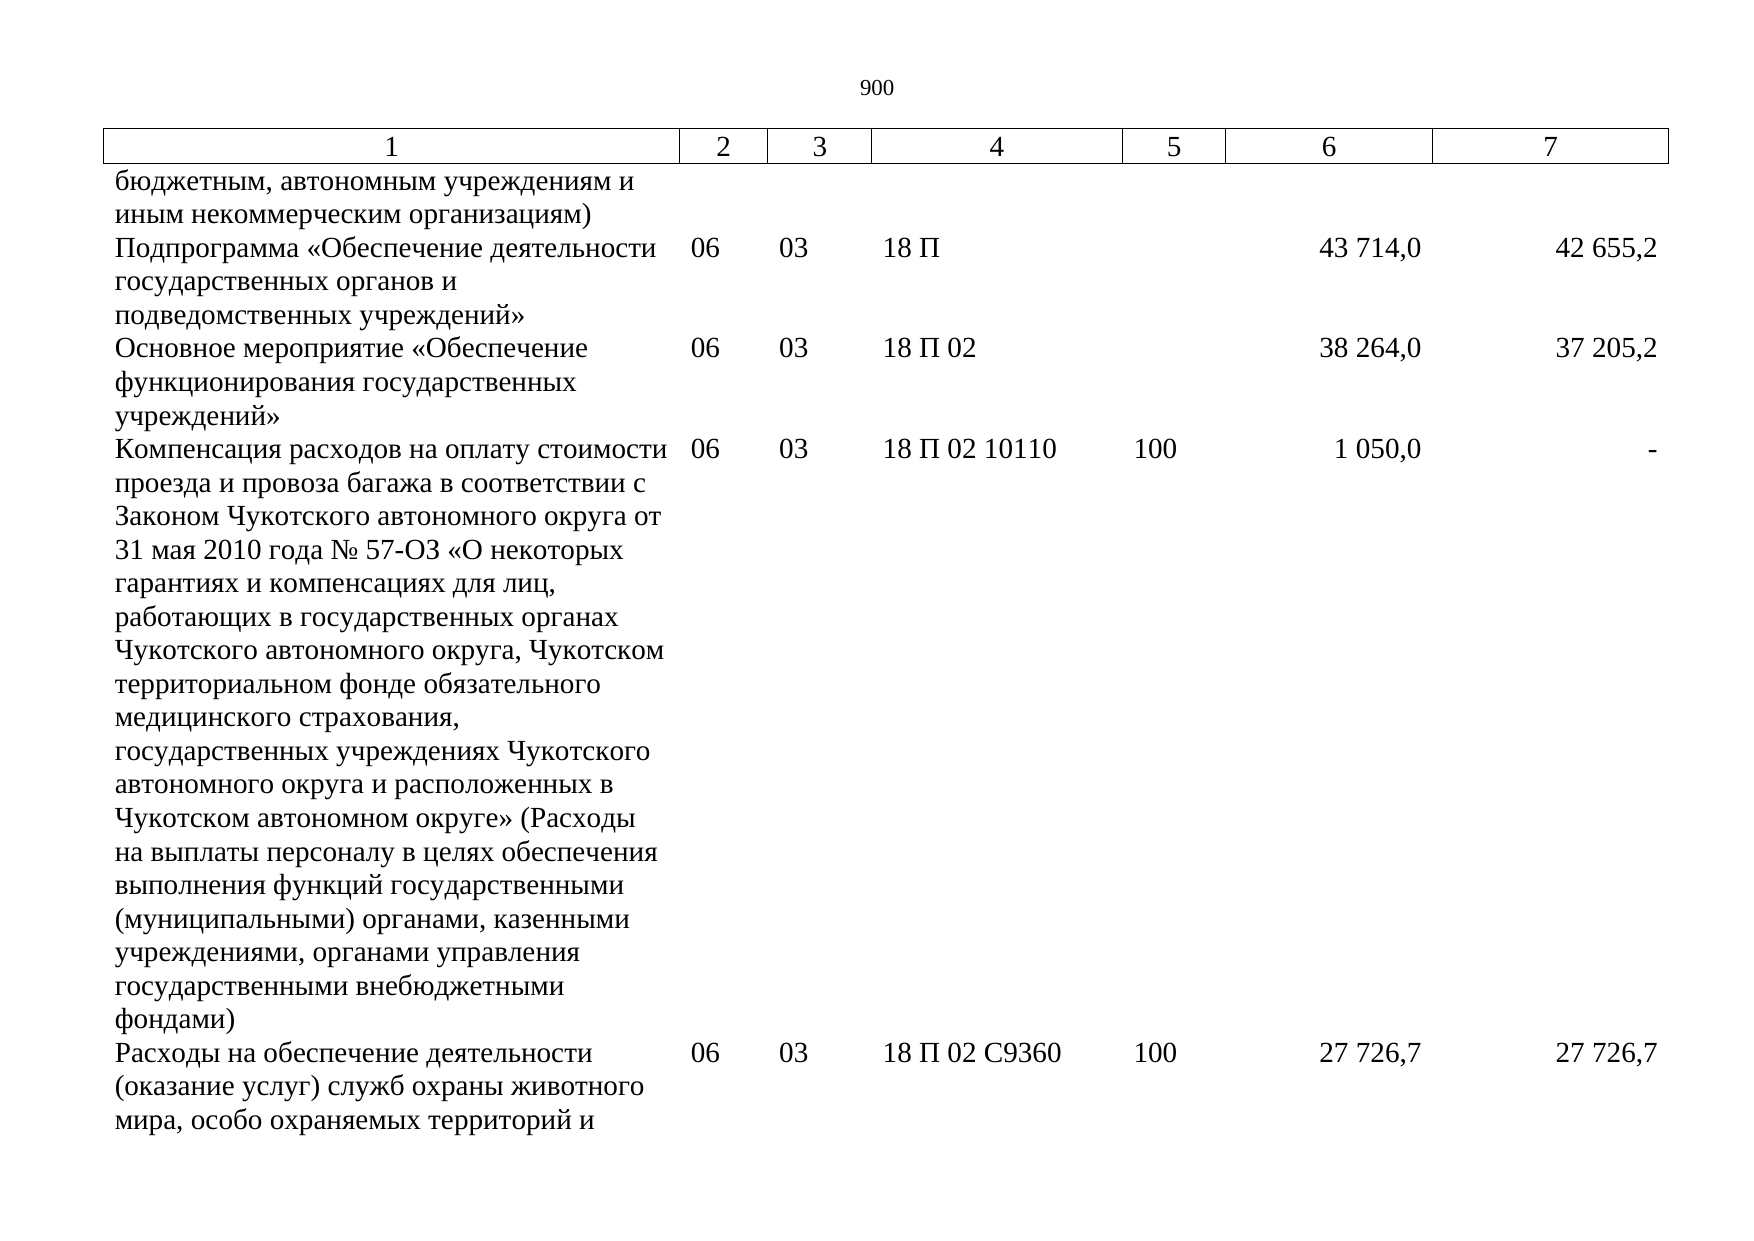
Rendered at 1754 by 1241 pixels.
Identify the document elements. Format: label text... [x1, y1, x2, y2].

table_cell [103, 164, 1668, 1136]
table_header 4 [872, 129, 1122, 163]
table_header 3 [768, 129, 871, 163]
table_header 6 [1226, 129, 1432, 163]
table_header 1 [104, 129, 679, 163]
table_header 7 [1433, 129, 1668, 163]
table_header 2 [680, 129, 767, 163]
table_header 5 [1123, 129, 1225, 163]
